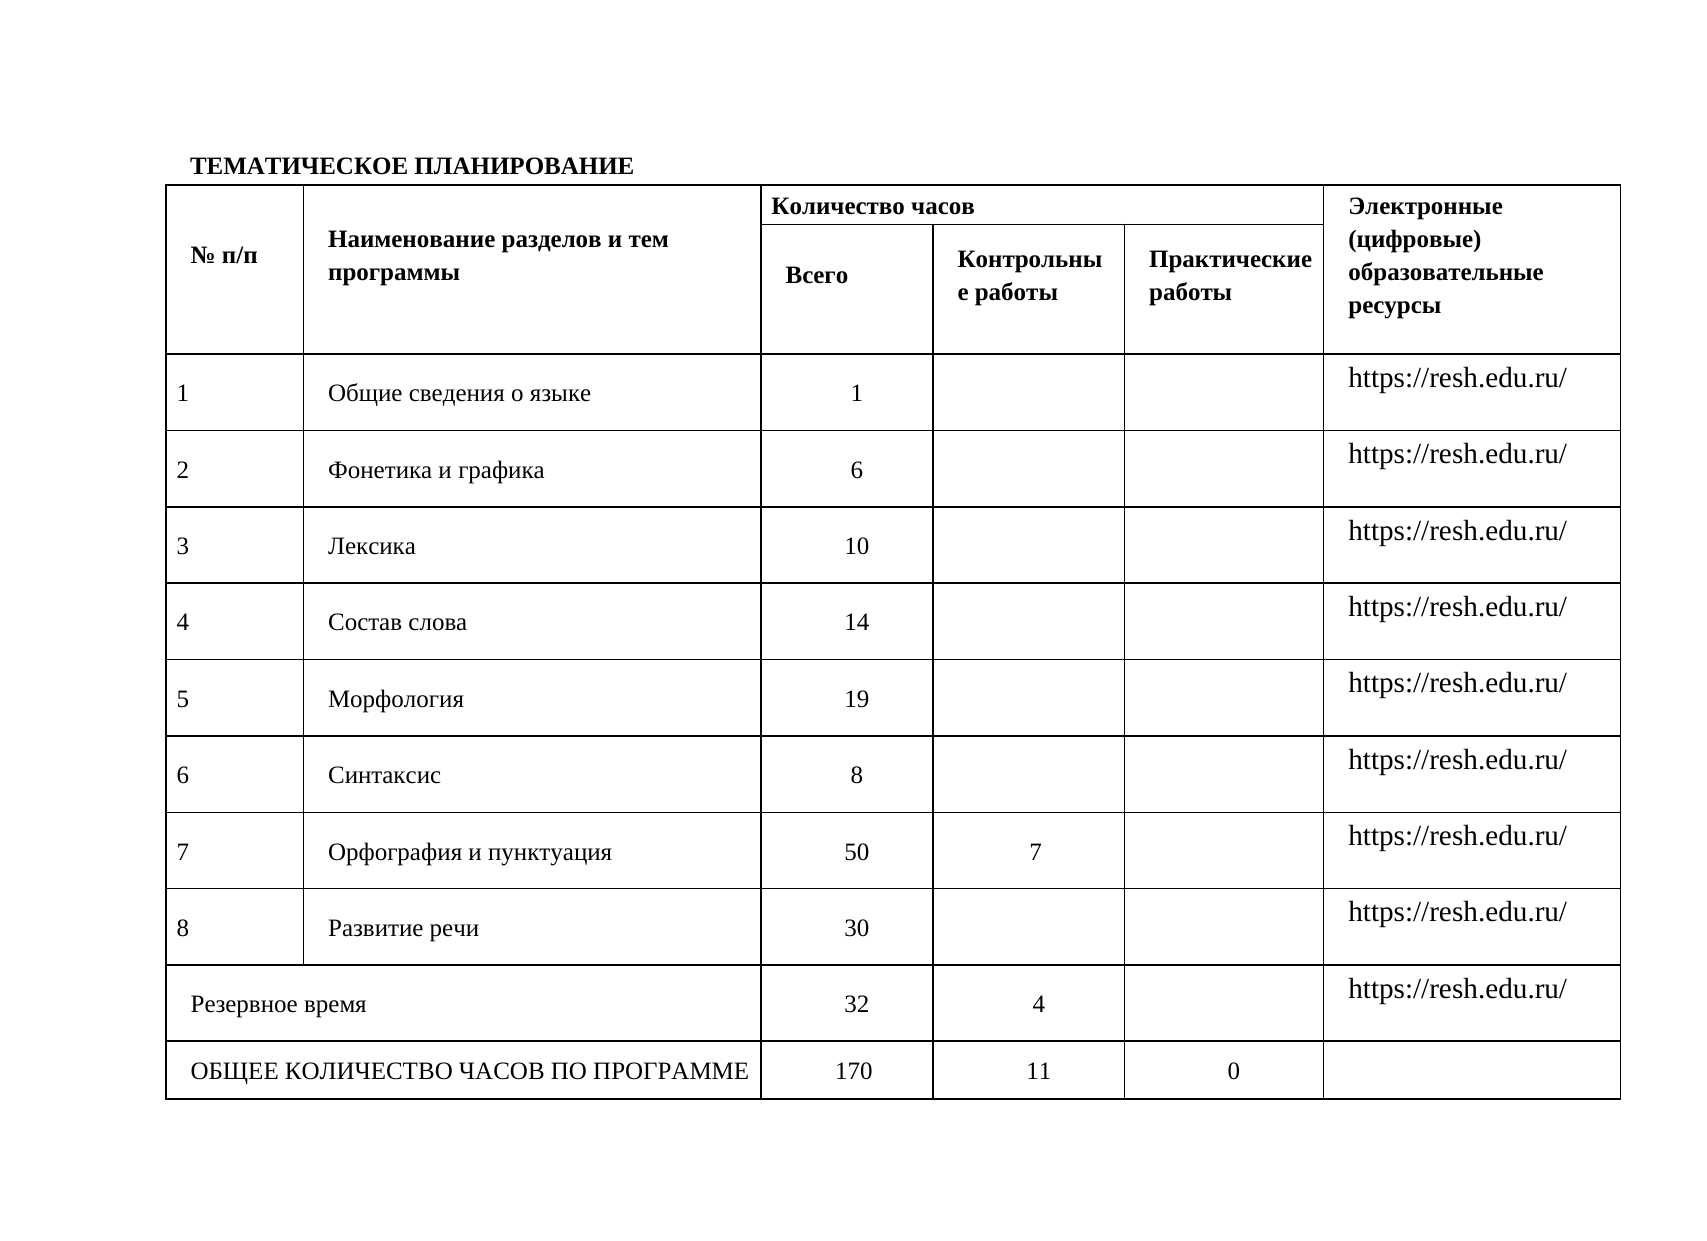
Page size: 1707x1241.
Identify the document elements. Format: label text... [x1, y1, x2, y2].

table_cell Лексика [304, 508, 760, 582]
table_cell https://resh.edu.ru/ [1324, 737, 1620, 811]
table_cell Контрольные работы [934, 225, 1124, 353]
table_cell [934, 508, 1124, 582]
table_cell [1125, 355, 1323, 429]
table_header Наименование разделов и тем программы [304, 186, 760, 353]
table_cell 8 [762, 737, 932, 811]
table_cell 50 [762, 813, 932, 888]
table_cell [1324, 1042, 1620, 1098]
table_cell [1125, 431, 1323, 506]
table_cell 19 [762, 660, 932, 735]
table_cell [1125, 508, 1323, 582]
table_cell 7 [167, 813, 303, 888]
table_cell [934, 431, 1124, 506]
table_cell Состав слова [304, 584, 760, 659]
table_cell [934, 584, 1124, 659]
table_cell Развитие речи [304, 889, 760, 964]
table_cell https://resh.edu.ru/ [1324, 584, 1620, 659]
table_cell 8 [167, 889, 303, 964]
table_cell [1125, 966, 1323, 1040]
table_cell 30 [762, 889, 932, 964]
table_cell 4 [934, 966, 1124, 1040]
table_cell ОБЩЕЕ КОЛИЧЕСТВО ЧАСОВ ПО ПРОГРАММЕ [167, 1042, 760, 1098]
table_cell 10 [762, 508, 932, 582]
table_cell [1125, 813, 1323, 888]
table_cell Резервное время [167, 966, 760, 1040]
table_cell 6 [167, 737, 303, 811]
table_cell [1125, 584, 1323, 659]
table_cell 3 [167, 508, 303, 582]
table_cell Морфология [304, 660, 760, 735]
table_cell 1 [762, 355, 932, 429]
table_cell 11 [934, 1042, 1124, 1098]
table_cell Всего [762, 225, 932, 353]
table_cell Синтаксис [304, 737, 760, 811]
table_cell 6 [762, 431, 932, 506]
table_cell 1 [167, 355, 303, 429]
table_cell [934, 889, 1124, 964]
table_cell 4 [167, 584, 303, 659]
table_cell 5 [167, 660, 303, 735]
table_cell [1125, 889, 1323, 964]
table_cell 170 [762, 1042, 932, 1098]
table_cell [1125, 737, 1323, 811]
table_cell 32 [762, 966, 932, 1040]
table_cell [934, 355, 1124, 429]
table_header № п/п [167, 186, 303, 353]
table_cell Орфография и пунктуация [304, 813, 760, 888]
table_cell [934, 737, 1124, 811]
text ТЕМАТИЧЕСКОЕ ПЛАНИРОВАНИЕ [190, 151, 1618, 180]
table_cell https://resh.edu.ru/ [1324, 966, 1620, 1040]
table_cell https://resh.edu.ru/ [1324, 355, 1620, 429]
table_cell Общие сведения о языке [304, 355, 760, 429]
table_cell 7 [934, 813, 1124, 888]
table_cell https://resh.edu.ru/ [1324, 660, 1620, 735]
table_cell 14 [762, 584, 932, 659]
table_cell 0 [1125, 1042, 1323, 1098]
table_header Электронные (цифровые) образовательные ресурсы [1324, 186, 1620, 353]
table_cell 2 [167, 431, 303, 506]
table_cell https://resh.edu.ru/ [1324, 889, 1620, 964]
table_header Количество часов [762, 186, 1323, 223]
table_cell [934, 660, 1124, 735]
table_cell https://resh.edu.ru/ [1324, 813, 1620, 888]
table_cell Фонетика и графика [304, 431, 760, 506]
table_cell https://resh.edu.ru/ [1324, 431, 1620, 506]
table_cell Практические работы [1125, 225, 1323, 353]
table_cell https://resh.edu.ru/ [1324, 508, 1620, 582]
table_cell [1125, 660, 1323, 735]
